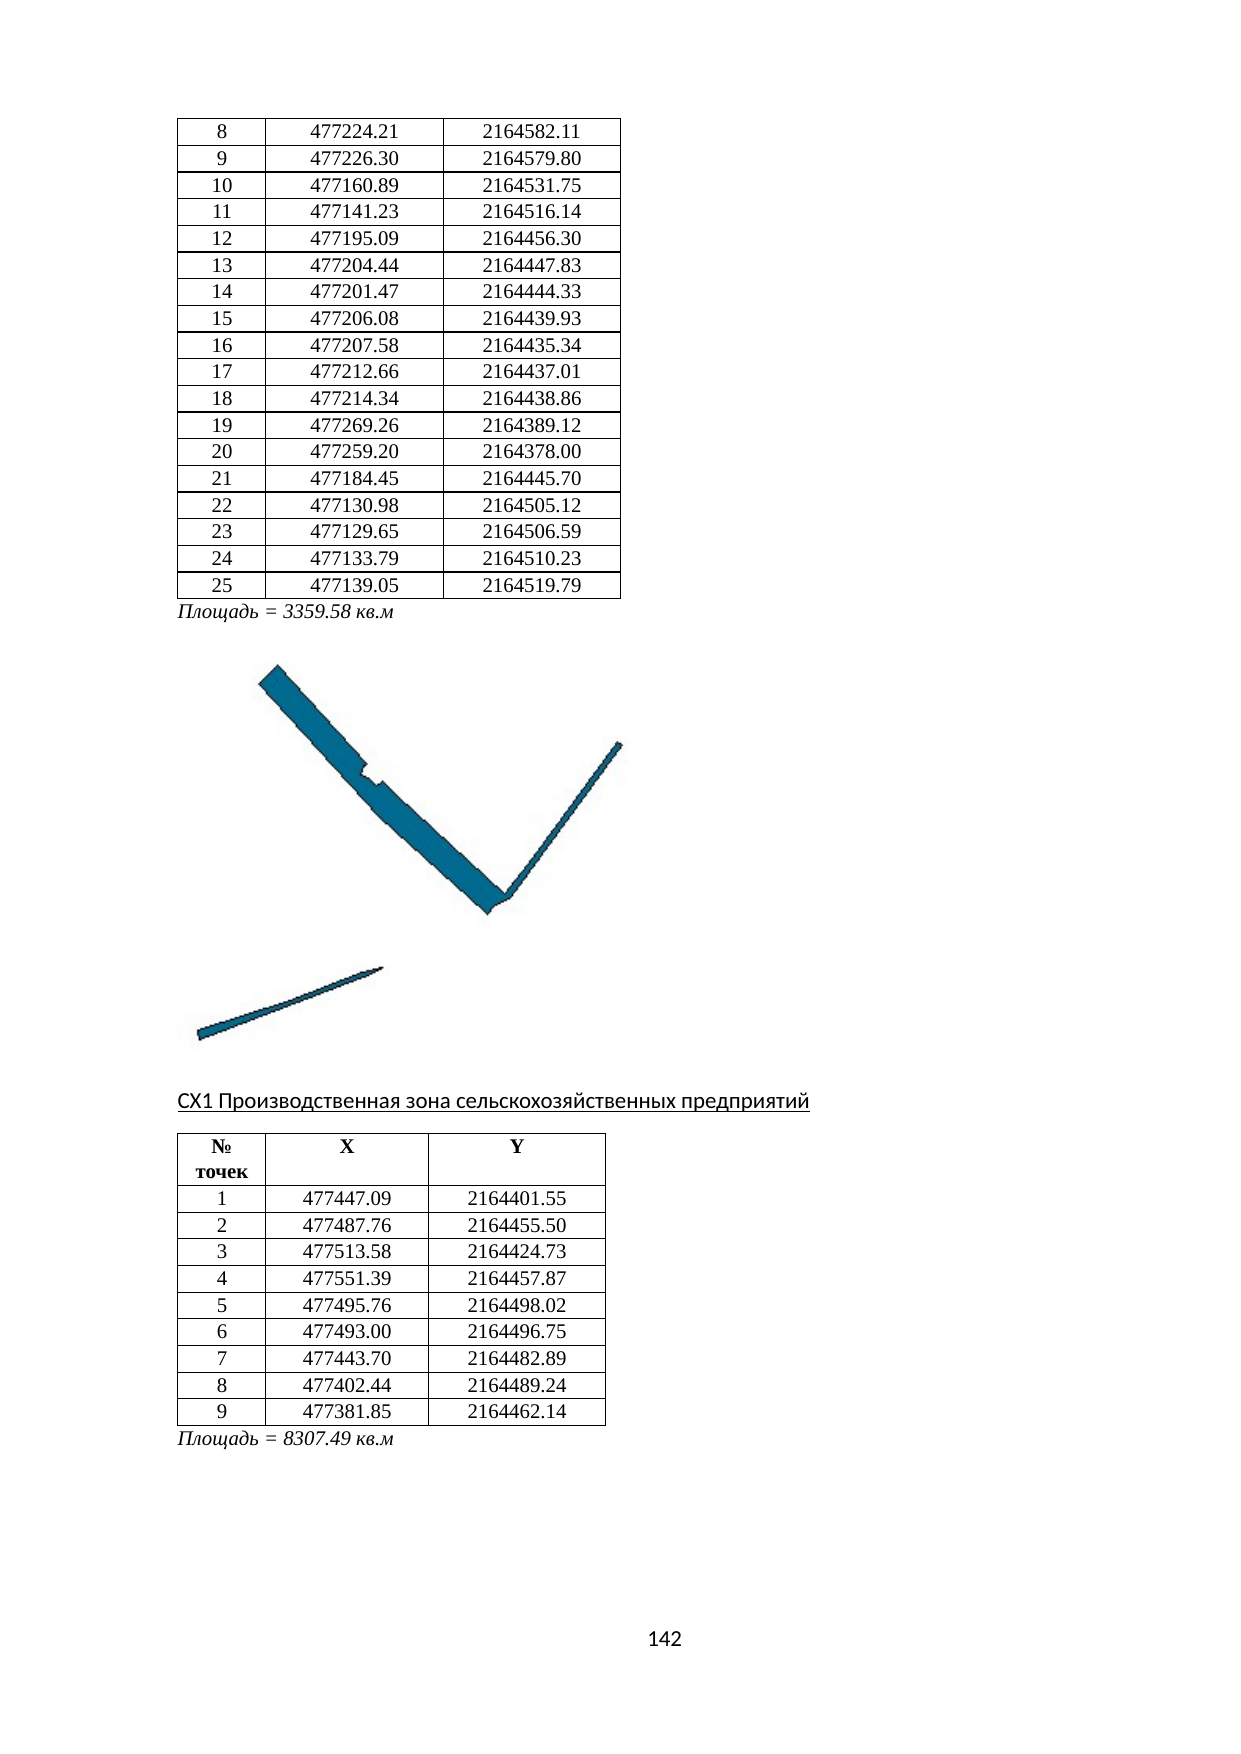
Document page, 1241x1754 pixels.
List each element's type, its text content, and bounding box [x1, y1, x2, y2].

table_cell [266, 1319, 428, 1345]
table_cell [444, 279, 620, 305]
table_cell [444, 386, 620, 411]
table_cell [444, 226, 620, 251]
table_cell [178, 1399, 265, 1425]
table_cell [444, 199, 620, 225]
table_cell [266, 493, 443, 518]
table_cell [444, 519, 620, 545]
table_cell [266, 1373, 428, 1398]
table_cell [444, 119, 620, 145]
picture [177, 641, 631, 1069]
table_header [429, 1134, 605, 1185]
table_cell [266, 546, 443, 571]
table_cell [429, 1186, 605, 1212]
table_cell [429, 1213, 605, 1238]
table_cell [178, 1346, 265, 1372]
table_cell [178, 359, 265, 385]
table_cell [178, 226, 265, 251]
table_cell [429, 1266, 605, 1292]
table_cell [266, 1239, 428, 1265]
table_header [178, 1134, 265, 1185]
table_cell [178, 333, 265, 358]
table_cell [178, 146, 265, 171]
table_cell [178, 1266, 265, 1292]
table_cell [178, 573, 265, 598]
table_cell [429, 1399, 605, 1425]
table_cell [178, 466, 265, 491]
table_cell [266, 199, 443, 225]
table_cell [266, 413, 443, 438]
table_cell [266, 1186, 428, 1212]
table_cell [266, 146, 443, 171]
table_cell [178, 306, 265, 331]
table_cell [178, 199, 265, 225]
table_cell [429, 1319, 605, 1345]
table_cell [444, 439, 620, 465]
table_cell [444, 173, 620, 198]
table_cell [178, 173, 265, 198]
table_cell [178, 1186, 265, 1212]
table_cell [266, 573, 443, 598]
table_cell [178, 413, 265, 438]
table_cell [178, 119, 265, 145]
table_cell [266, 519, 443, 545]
text Площадь = 8307.49 кв.м [177, 1426, 1152, 1450]
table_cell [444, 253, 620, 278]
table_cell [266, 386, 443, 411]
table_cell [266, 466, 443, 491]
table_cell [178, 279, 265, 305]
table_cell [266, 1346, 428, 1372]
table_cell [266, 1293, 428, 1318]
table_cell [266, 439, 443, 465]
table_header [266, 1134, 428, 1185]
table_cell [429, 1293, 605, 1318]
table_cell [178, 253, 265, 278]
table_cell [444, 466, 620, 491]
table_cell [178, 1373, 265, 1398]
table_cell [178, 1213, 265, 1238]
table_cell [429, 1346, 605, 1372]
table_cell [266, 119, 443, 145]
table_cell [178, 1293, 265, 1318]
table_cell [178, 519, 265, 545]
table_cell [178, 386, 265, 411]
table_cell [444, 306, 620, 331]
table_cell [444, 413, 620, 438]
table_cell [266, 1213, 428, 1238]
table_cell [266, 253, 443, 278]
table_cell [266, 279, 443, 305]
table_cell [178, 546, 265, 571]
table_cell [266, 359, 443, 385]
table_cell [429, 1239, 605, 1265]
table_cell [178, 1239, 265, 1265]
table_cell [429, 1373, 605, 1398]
text Площадь = 3359.58 кв.м [177, 599, 1152, 623]
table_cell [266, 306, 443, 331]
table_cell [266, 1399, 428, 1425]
text СХ1 Производственная зона сельскохозяйственных предприятий [177, 1086, 1152, 1114]
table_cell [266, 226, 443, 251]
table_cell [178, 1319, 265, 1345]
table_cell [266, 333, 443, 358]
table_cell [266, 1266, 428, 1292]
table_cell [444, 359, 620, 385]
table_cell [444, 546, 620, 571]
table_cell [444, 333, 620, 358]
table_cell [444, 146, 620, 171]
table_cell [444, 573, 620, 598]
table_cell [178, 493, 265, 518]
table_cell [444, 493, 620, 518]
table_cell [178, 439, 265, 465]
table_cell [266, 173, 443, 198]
